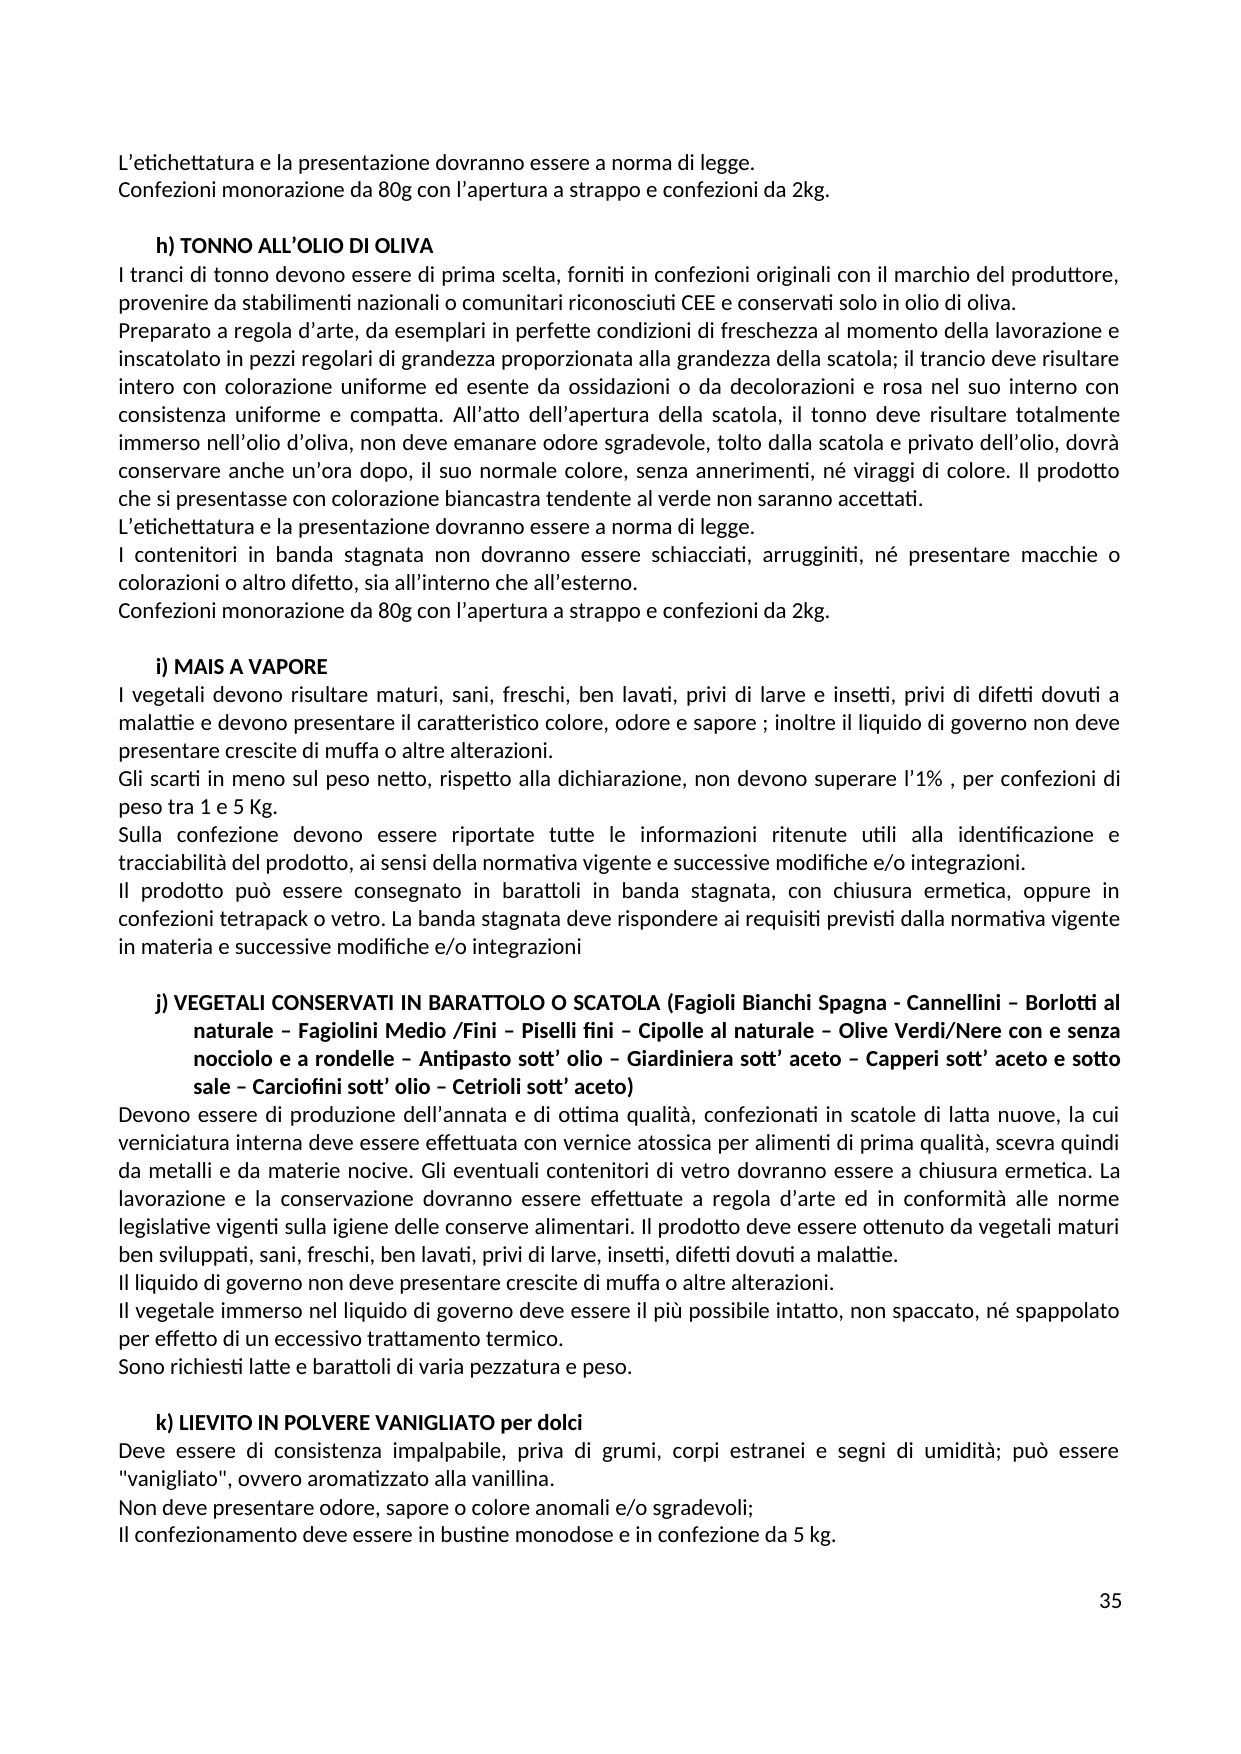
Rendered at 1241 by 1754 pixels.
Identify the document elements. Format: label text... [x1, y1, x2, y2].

text L’etichettatura e la presentazione dovranno essere a norma di legge. [118, 512, 1122, 540]
list LIEVITO IN POLVERE VANIGLIATO per dolci [156, 1408, 1122, 1437]
text I contenitori in banda stagnata non dovranno essere schiacciati, arrugginiti, né presentare macchie o colorazioni o altro difetto, sia all’interno che all’esterno. [118, 540, 1122, 596]
text Non deve presentare odore, sapore o colore anomali e/o sgradevoli; [118, 1493, 1122, 1521]
text Preparato a regola d’arte, da esemplari in perfette condizioni di freschezza al momento della lavorazione e inscatolato in pezzi regolari di grandezza proporzionata alla grandezza della scatola; il trancio deve risultare intero con colorazione uniforme ed esente da ossidazioni o da decolorazioni e rosa nel suo interno con consistenza uniforme e compatta. All’atto dell’apertura della scatola, il tonno deve risultare totalmente immerso nell’olio d’oliva, non deve emanare odore sgradevole, tolto dalla scatola e privato dell’olio, dovrà conservare anche un’ora dopo, il suo normale colore, senza annerimenti, né viraggi di colore. Il prodotto che si presentasse con colorazione biancastra tendente al verde non saranno accettati. [118, 316, 1122, 512]
text Sono richiesti latte e barattoli di varia pezzatura e peso. [118, 1352, 1122, 1381]
list TONNO ALL’OLIO DI OLIVA [156, 232, 1122, 260]
text Devono essere di produzione dell’annata e di ottima qualità, confezionati in scatole di latta nuove, la cui verniciatura interna deve essere effettuata con vernice atossica per alimenti di prima qualità, scevra quindi da metalli e da materie nocive. Gli eventuali contenitori di vetro dovranno essere a chiusura ermetica. La lavorazione e la conservazione dovranno essere effettuate a regola d’arte ed in conformità alle norme legislative vigenti sulla igiene delle conserve alimentari. Il prodotto deve essere ottenuto da vegetali maturi ben sviluppati, sani, freschi, ben lavati, privi di larve, insetti, difetti dovuti a malattie. [118, 1100, 1122, 1268]
list VEGETALI CONSERVATI IN BARATTOLO O SCATOLA (Fagioli Bianchi Spagna - Cannellini – Borlotti al naturale – Fagiolini Medio /Fini – Piselli fini – Cipolle al naturale – Olive Verdi/Nere con e senza nocciolo e a rondelle – Antipasto sott’ olio – Giardiniera sott’ aceto – Capperi sott’ aceto e sotto sale – Carciofini sott’ olio – Cetrioli sott’ aceto) [156, 988, 1122, 1100]
text Il confezionamento deve essere in bustine monodose e in confezione da 5 kg. [118, 1521, 1122, 1549]
list MAIS A VAPORE [156, 652, 1122, 680]
text I vegetali devono risultare maturi, sani, freschi, ben lavati, privi di larve e insetti, privi di difetti dovuti a malattie e devono presentare il caratteristico colore, odore e sapore ; inoltre il liquido di governo non deve presentare crescite di muffa o altre alterazioni. [118, 680, 1122, 764]
text Gli scarti in meno sul peso netto, rispetto alla dichiarazione, non devono superare l’1% , per confezioni di peso tra 1 e 5 Kg. [118, 764, 1122, 820]
text Il vegetale immerso nel liquido di governo deve essere il più possibile intatto, non spaccato, né spappolato per effetto di un eccessivo trattamento termico. [118, 1296, 1122, 1352]
text Deve essere di consistenza impalpabile, priva di grumi, corpi estranei e segni di umidità; può essere "vanigliato", ovvero aromatizzato alla vanillina. [118, 1437, 1122, 1493]
text Confezioni monorazione da 80g con l’apertura a strappo e confezioni da 2kg. [118, 596, 1122, 624]
text Sulla confezione devono essere riportate tutte le informazioni ritenute utili alla identificazione e tracciabilità del prodotto, ai sensi della normativa vigente e successive modifiche e/o integrazioni. [118, 820, 1122, 876]
text I tranci di tonno devono essere di prima scelta, forniti in confezioni originali con il marchio del produttore, provenire da stabilimenti nazionali o comunitari riconosciuti CEE e conservati solo in olio di oliva. [118, 260, 1122, 316]
text Il liquido di governo non deve presentare crescite di muffa o altre alterazioni. [118, 1268, 1122, 1296]
text Confezioni monorazione da 80g con l’apertura a strappo e confezioni da 2kg. [118, 176, 1122, 204]
text Il prodotto può essere consegnato in barattoli in banda stagnata, con chiusura ermetica, oppure in confezioni tetrapack o vetro. La banda stagnata deve rispondere ai requisiti previsti dalla normativa vigente in materia e successive modifiche e/o integrazioni [118, 876, 1122, 960]
text L’etichettatura e la presentazione dovranno essere a norma di legge. [118, 148, 1122, 176]
